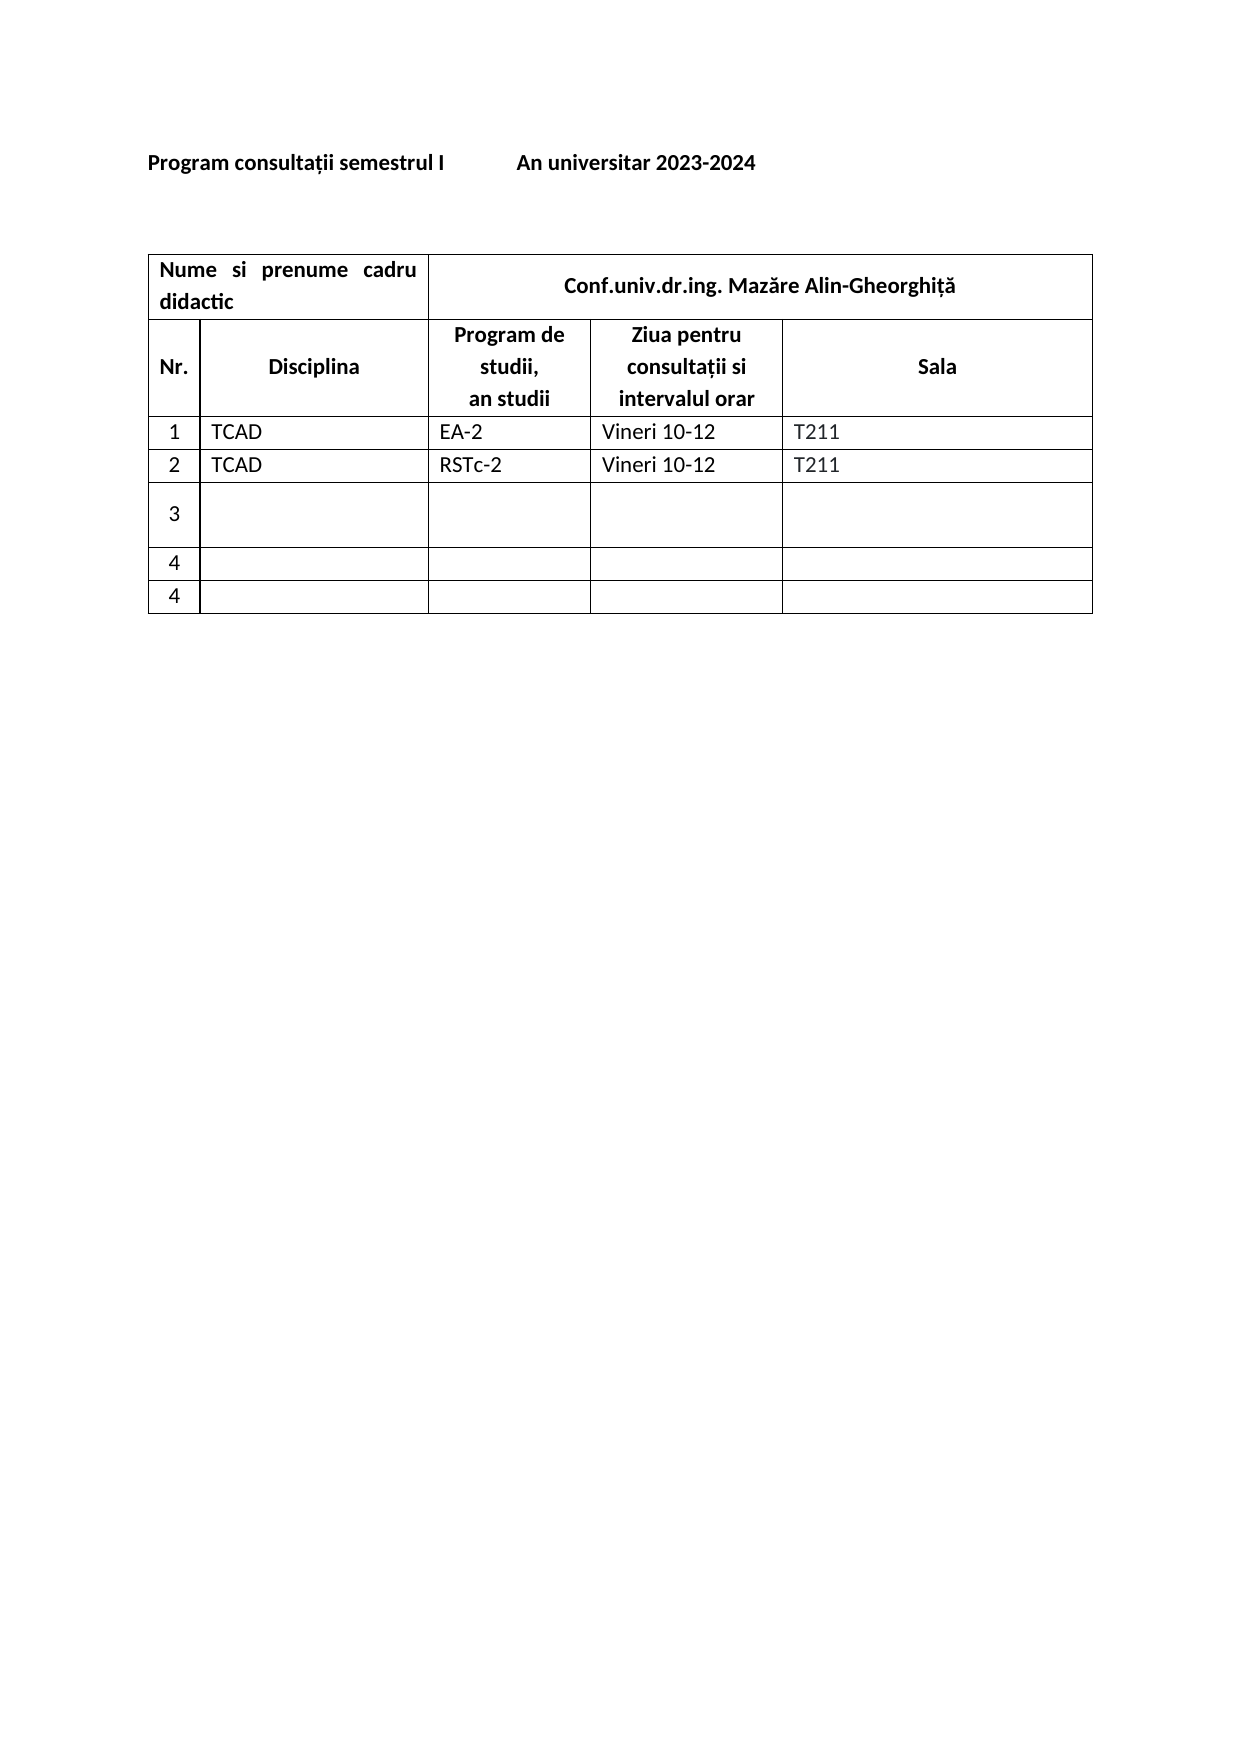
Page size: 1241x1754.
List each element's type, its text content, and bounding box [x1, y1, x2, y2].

table_cell [591, 548, 782, 580]
table_cell TCAD [201, 450, 428, 482]
table_cell Vineri 10-12 [591, 450, 782, 482]
text Program consultații semestrul I An universitar 2023-2024 [148, 148, 1093, 176]
table_cell Disciplina [201, 320, 428, 416]
table_cell 4 [149, 548, 199, 580]
table_cell [429, 581, 590, 613]
table_cell RSTc-2 [429, 450, 590, 482]
table_cell [783, 581, 1092, 613]
table_cell [201, 483, 428, 547]
table_cell [591, 581, 782, 613]
table_cell Ziua pentru consultații si intervalul orar [591, 320, 782, 416]
table_cell T211 [783, 417, 1092, 449]
table_cell 2 [149, 450, 199, 482]
table_cell [429, 548, 590, 580]
table_cell Nr. [149, 320, 199, 416]
table_cell Vineri 10-12 [591, 417, 782, 449]
table_header Conf.univ.dr.ing. Mazăre Alin-Gheorghiță [429, 255, 1092, 319]
table_cell Sala [783, 320, 1092, 416]
table_cell [783, 483, 1092, 547]
table_header Nume si prenume cadru didactic [149, 255, 428, 319]
table_cell 3 [149, 483, 199, 547]
table_cell EA-2 [429, 417, 590, 449]
table_cell [429, 483, 590, 547]
table_cell 1 [149, 417, 199, 449]
table_cell [783, 548, 1092, 580]
table_cell 4 [149, 581, 199, 613]
table_cell [201, 548, 428, 580]
table_cell [201, 581, 428, 613]
table_cell TCAD [201, 417, 428, 449]
table_cell Program de studii, an studii [429, 320, 590, 416]
table_cell [591, 483, 782, 547]
table_cell T211 [783, 450, 1092, 482]
